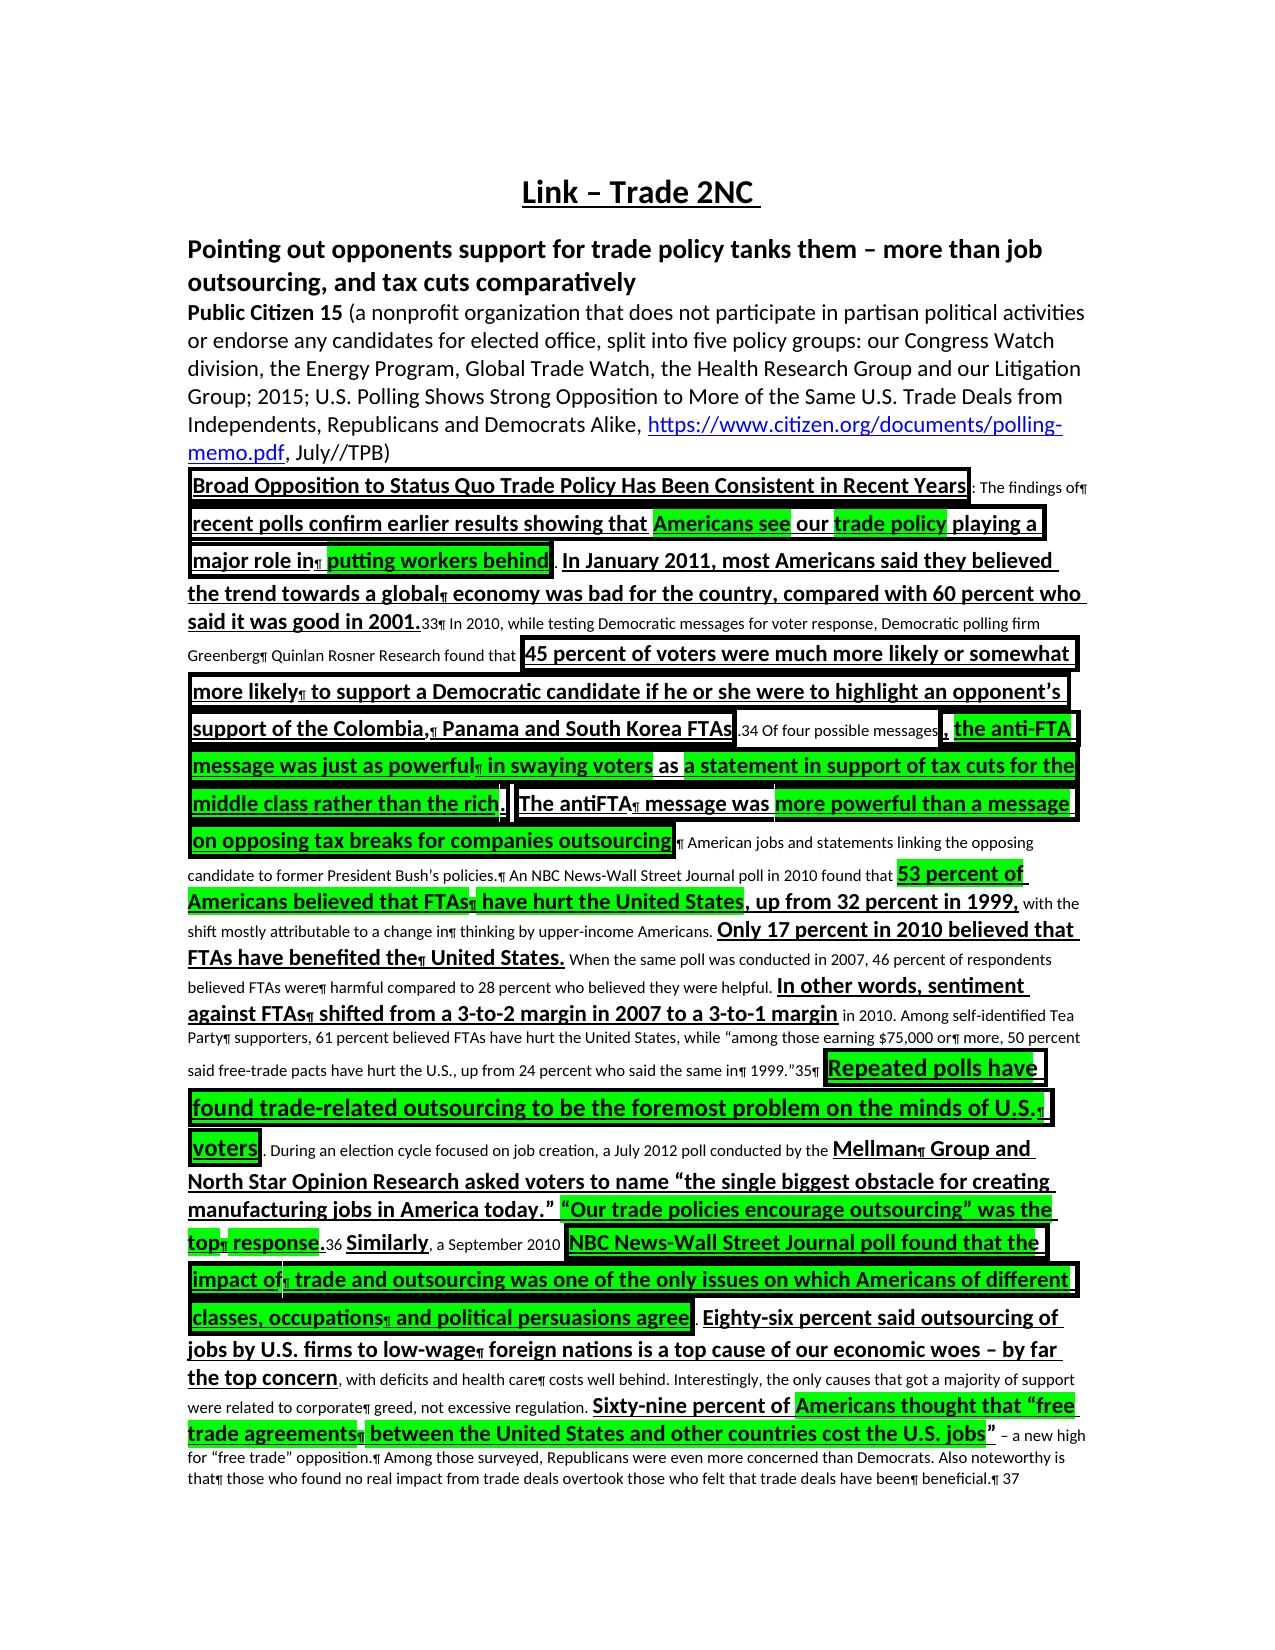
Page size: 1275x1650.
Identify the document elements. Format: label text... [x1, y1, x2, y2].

text Public Citizen 15 (a nonprofit organization that does not participate in partisan political activities or endorse any candidates for elected office, split into five policy groups: our Congress Watch division, the Energy Program, Global Trade Watch, the Health Research Group and our Litigation Group; 2015; U.S. Polling Shows Strong Opposition to More of the Same U.S. Trade Deals from Independents, Republicans and Democrats Alike, https://www.citizen.org/documents/polling-memo.pdf, July//TPB) [187, 298, 1087, 467]
subtitle Pointing out opponents support for trade policy tanks them – more than job outsourcing, and tax cuts comparatively [187, 232, 1087, 298]
text Broad Opposition to Status Quo Trade Policy Has Been Consistent in Recent Years: The findings of¶ recent polls confirm earlier results showing that Americans see our trade policy playing a major role in¶ putting workers behind. In January 2011, most Americans said they believed the trend towards a global¶ economy was bad for the country, compared with 60 percent who said it was good in 2001.33¶ In 2010, while testing Democratic messages for voter response, Democratic polling firm Greenberg¶ Quinlan Rosner Research found that 45 percent of voters were much more likely or somewhat more likely¶ to support a Democratic candidate if he or she were to highlight an opponent’s support of the Colombia,¶ Panama and South Korea FTAs.34 Of four possible messages, the anti-FTA message was just as powerful¶ in swaying voters as a statement in support of tax cuts for the middle class rather than the rich. The antiFTA¶ message was more powerful than a message on opposing tax breaks for companies outsourcing¶ American jobs and statements linking the opposing candidate to former President Bush’s policies.¶ An NBC News-Wall Street Journal poll in 2010 found that 53 percent of Americans believed that FTAs¶ have hurt the United States, up from 32 percent in 1999, with the shift mostly attributable to a change in¶ thinking by upper-income Americans. Only 17 percent in 2010 believed that FTAs have benefited the¶ United States. When the same poll was conducted in 2007, 46 percent of respondents believed FTAs were¶ harmful compared to 28 percent who believed they were helpful. In other words, sentiment against FTAs¶ shifted from a 3-to-2 margin in 2007 to a 3-to-1 margin in 2010. Among self-identified Tea Party¶ supporters, 61 percent believed FTAs have hurt the United States, while “among those earning $75,000 or¶ more, 50 percent said free-trade pacts have hurt the U.S., up from 24 percent who said the same in¶ 1999.”35¶ Repeated polls have found trade-related outsourcing to be the foremost problem on the minds of U.S.¶ voters. During an election cycle focused on job creation, a July 2012 poll conducted by the Mellman¶ Group and North Star Opinion Research asked voters to name “the single biggest obstacle for creating manufacturing jobs in America today.” “Our trade policies encourage outsourcing” was the top¶ response.36 Similarly, a September 2010 NBC News-Wall Street Journal poll found that the impact of¶ trade and outsourcing was one of the only issues on which Americans of different classes, occupations¶ and political persuasions agree. Eighty-six percent said outsourcing of jobs by U.S. firms to low-wage¶ foreign nations is a top cause of our economic woes – by far the top concern, with deficits and health care¶ costs well behind. Interestingly, the only causes that got a majority of support were related to corporate¶ greed, not excessive regulation. Sixty-nine percent of Americans thought that “free trade agreements¶ between the United States and other countries cost the U.S. jobs” – a new high for “free trade” opposition.¶ Among those surveyed, Republicans were even more concerned than Democrats. Also noteworthy is that¶ those who found no real impact from trade deals overtook those who felt that trade deals have been¶ beneficial.¶ 37 [187, 604, 1087, 1488]
subtitle Link – Trade 2NC [187, 171, 1087, 212]
